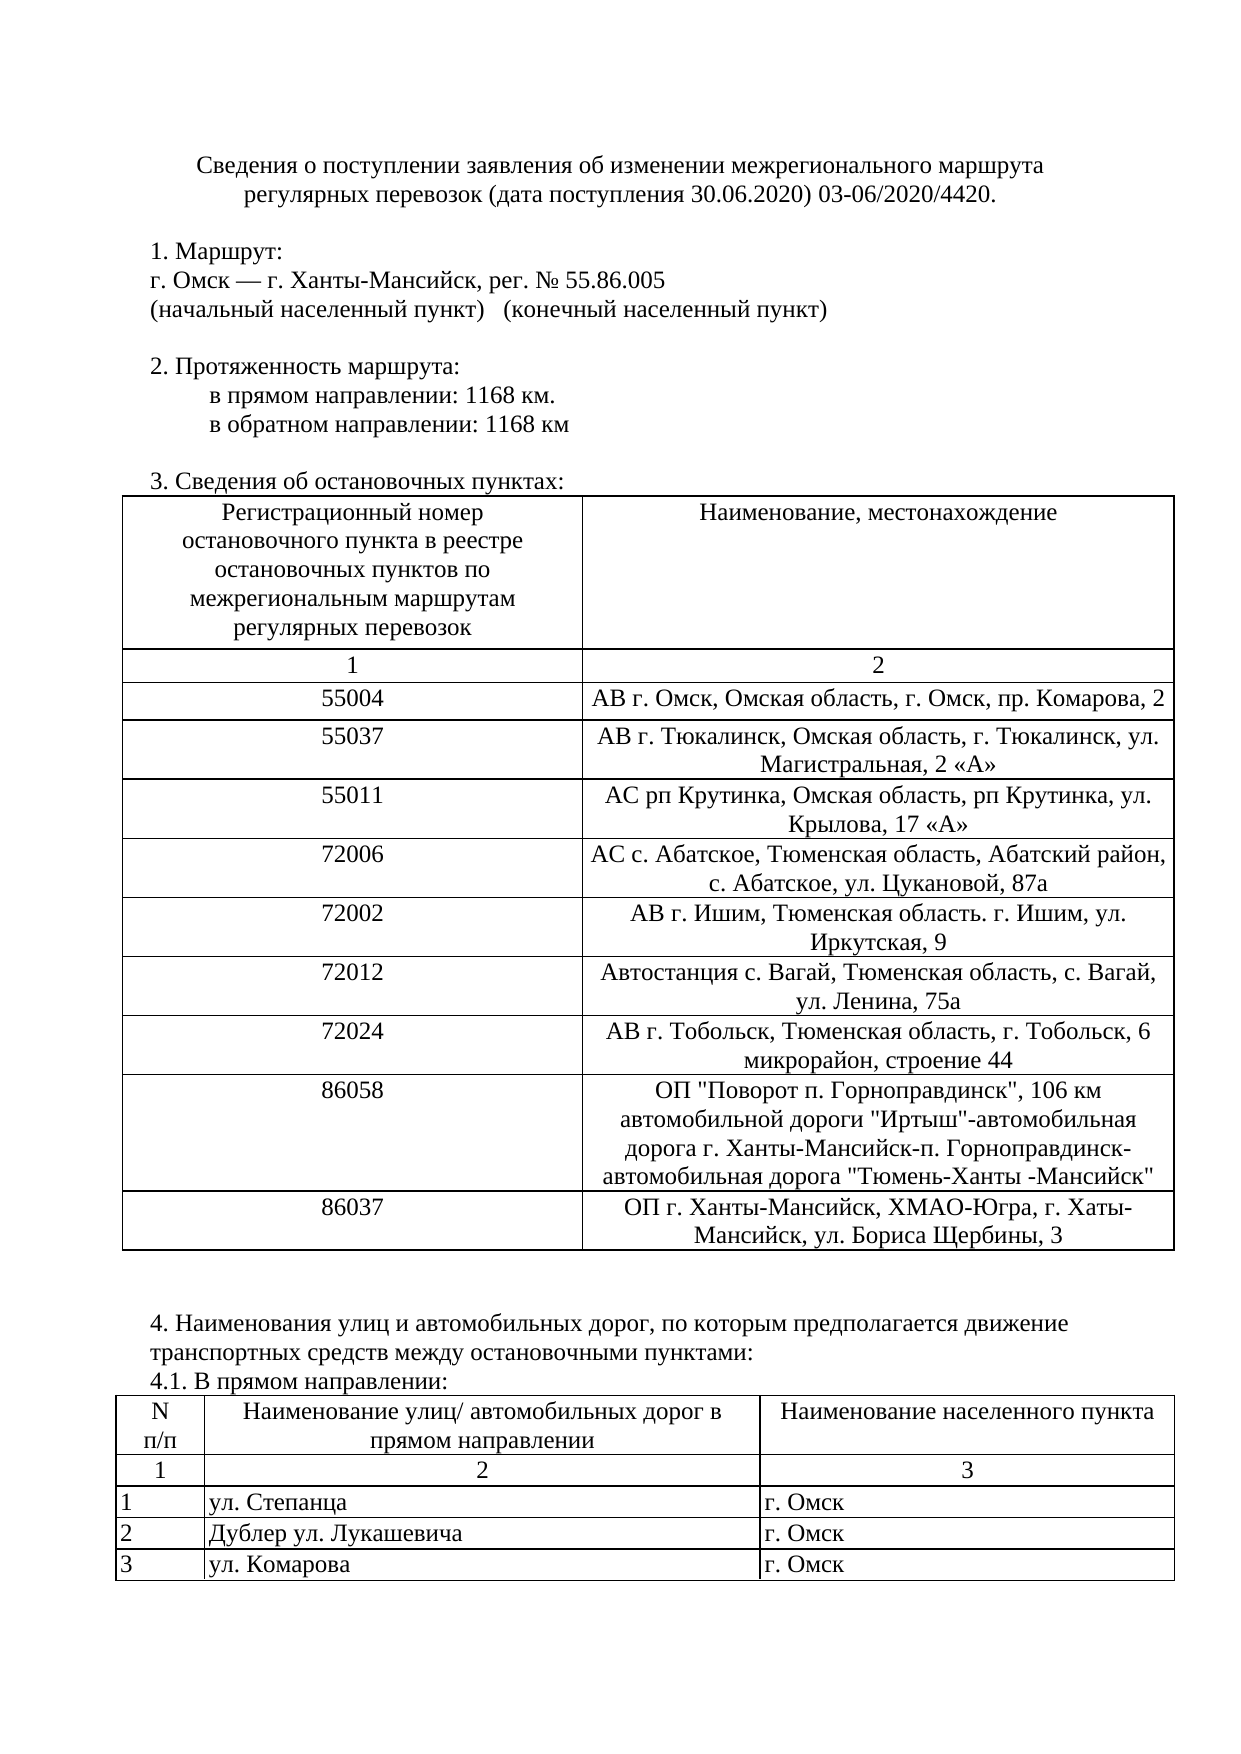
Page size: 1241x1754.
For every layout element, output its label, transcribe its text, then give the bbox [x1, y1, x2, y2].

table_cell г. Омск [761, 1487, 1174, 1517]
table_cell 55004 [123, 683, 582, 719]
table_cell ОП "Поворот п. Горноправдинск", 106 км автомобильной дороги "Иртыш"-автомобильная дорога г. Ханты-Мансийск-п. Горноправдинск- автомобильная дорога "Тюмень-Ханты -Мансийск" [583, 1075, 1173, 1190]
text 4. Наименования улиц и автомобильных дорог, по которым предполагается движение транспортных средств между остановочными пунктами: [150, 1308, 1090, 1366]
table_cell ул. Комарова [205, 1550, 759, 1579]
table_cell 1 [117, 1455, 204, 1485]
table_cell АВ г. Тобольск, Тюменская область, г. Тобольск, 6 микрорайон, строение 44 [583, 1016, 1173, 1074]
table_cell 86037 [123, 1192, 582, 1249]
table_cell 2 [117, 1518, 204, 1548]
table_cell 2 [205, 1455, 759, 1485]
table_header Наименование, местонахождение [583, 497, 1173, 648]
text в обратном направлении: 1168 км [150, 409, 1090, 437]
text г. Омск — г. Ханты-Мансийск, рег. № 55.86.005 [150, 265, 1090, 294]
table_cell 86058 [123, 1075, 582, 1190]
table_cell 55037 [123, 721, 582, 778]
table_cell АВ г. Тюкалинск, Омская область, г. Тюкалинск, ул. Магистральная, 2 «А» [583, 721, 1173, 778]
table_header N п/п [117, 1396, 204, 1454]
table_cell ОП г. Ханты-Мансийск, ХМАО-Югра, г. Хаты-Мансийск, ул. Бориса Щербины, 3 [583, 1192, 1173, 1249]
table_cell АВ г. Ишим, Тюменская область. г. Ишим, ул. Иркутская, 9 [583, 898, 1173, 956]
text 4.1. В прямом направлении: [150, 1366, 1090, 1394]
table_cell г. Омск [761, 1518, 1174, 1548]
table_cell 72024 [123, 1016, 582, 1074]
table_cell АС с. Абатское, Тюменская область, Абатский район, с. Абатское, ул. Цукановой, 87а [583, 839, 1173, 896]
table_cell 1 [123, 650, 582, 681]
table_cell 3 [761, 1455, 1174, 1485]
text 2. Протяженность маршрута: [150, 351, 1090, 380]
table_cell Автостанция с. Вагай, Тюменская область, с. Вагай, ул. Ленина, 75а [583, 957, 1173, 1014]
table_cell ул. Степанца [205, 1487, 759, 1517]
text 1. Маршрут: [150, 236, 1090, 265]
table_cell 55011 [123, 780, 582, 837]
table_cell 2 [583, 650, 1173, 681]
table_header Наименование улиц/ автомобильных дорог в прямом направлении [205, 1396, 759, 1454]
text 3. Сведения об остановочных пунктах: [150, 466, 1090, 495]
table_header Наименование населенного пункта [761, 1396, 1174, 1454]
table_cell 3 [117, 1550, 204, 1579]
text в прямом направлении: 1168 км. [150, 380, 1090, 409]
table_cell 72002 [123, 898, 582, 956]
table_cell АС рп Крутинка, Омская область, рп Крутинка, ул. Крылова, 17 «А» [583, 780, 1173, 837]
table_header Регистрационный номер остановочного пункта в реестре остановочных пунктов по межрегиональным маршрутам регулярных перевозок [123, 497, 582, 648]
table_cell 72012 [123, 957, 582, 1014]
table_cell 1 [117, 1487, 204, 1517]
table_cell г. Омск [761, 1550, 1174, 1579]
text (начальный населенный пункт) (конечный населенный пункт) [150, 294, 1090, 322]
table_cell 72006 [123, 839, 582, 896]
text Сведения о поступлении заявления об изменении межрегионального маршрута регулярных перевозок (дата поступления 30.06.2020) 03-06/2020/4420. [150, 150, 1090, 207]
table_cell АВ г. Омск, Омская область, г. Омск, пр. Комарова, 2 [583, 683, 1173, 719]
table_cell Дублер ул. Лукашевича [205, 1518, 759, 1548]
